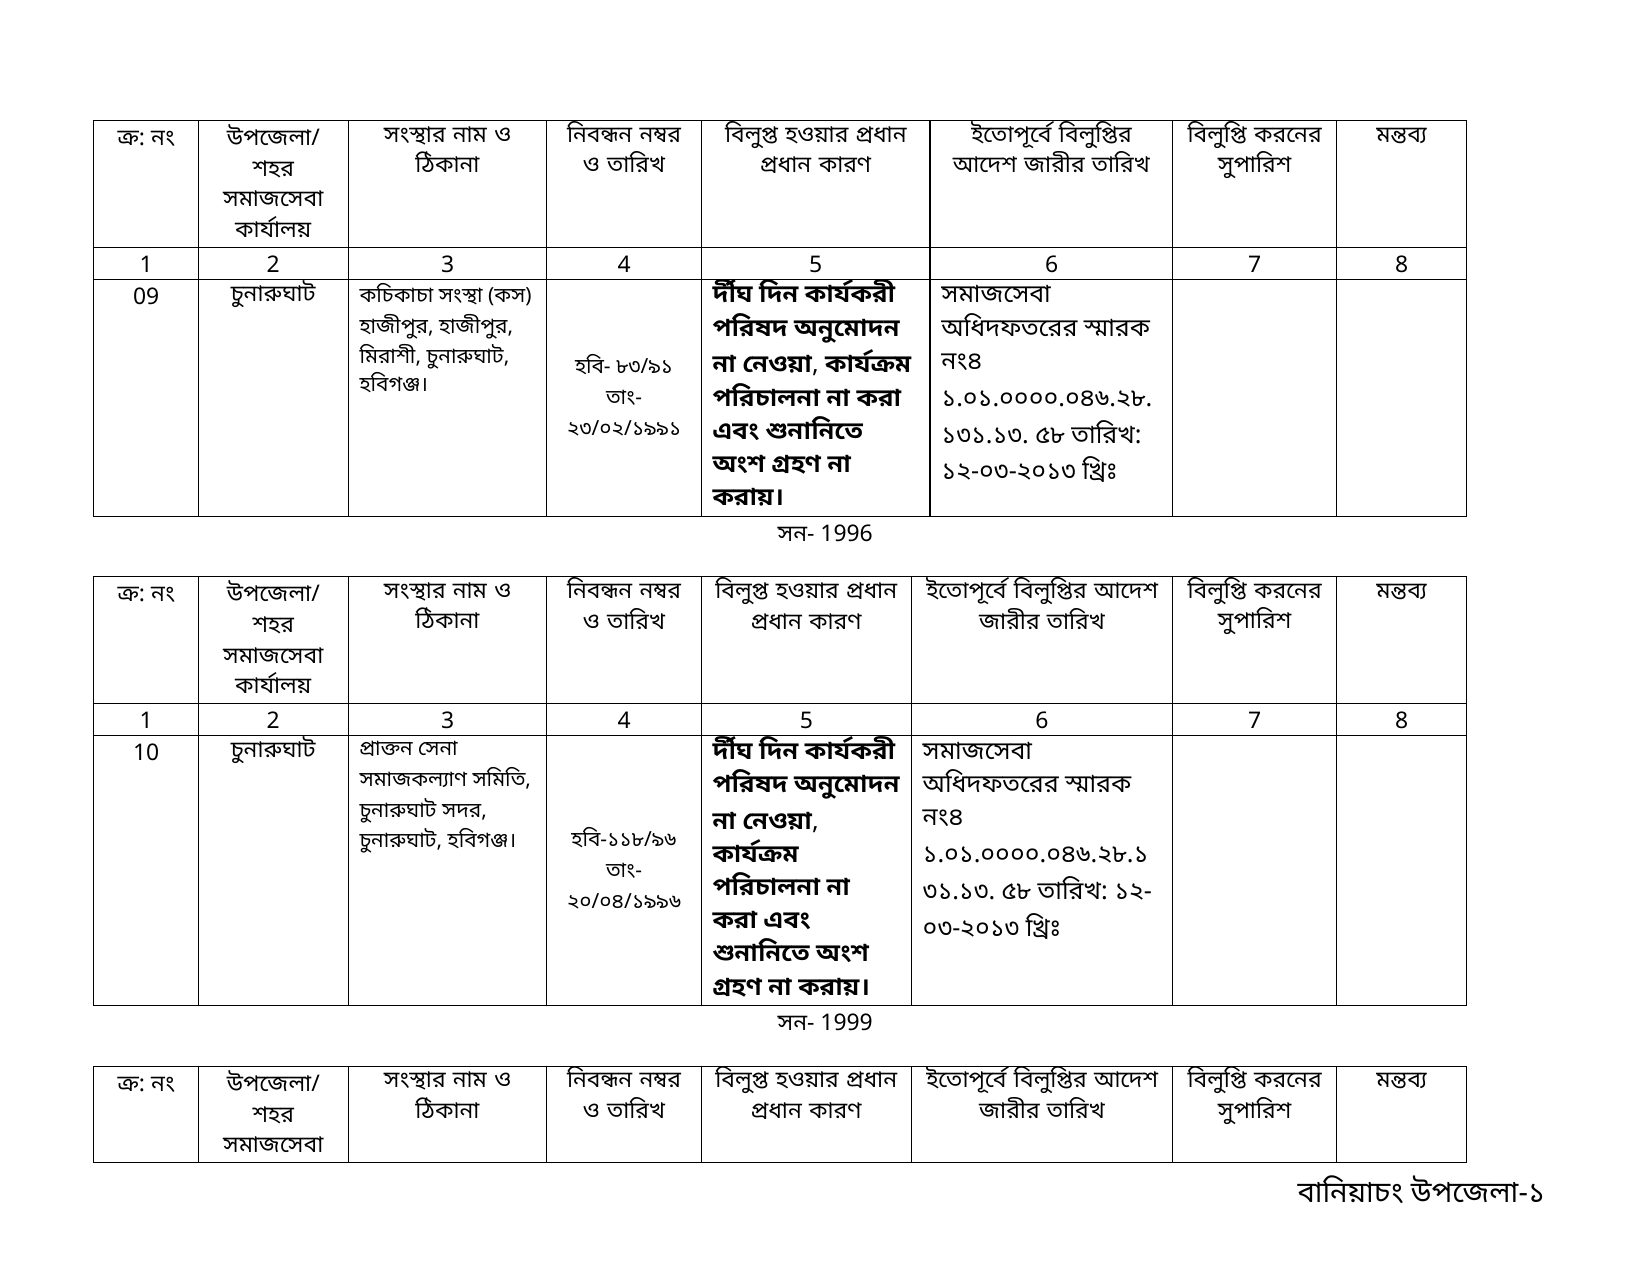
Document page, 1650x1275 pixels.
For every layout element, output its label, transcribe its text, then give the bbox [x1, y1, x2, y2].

table_cell প্রাক্তন সেনা সমাজকল্যাণ সমিতি, চুনারুঘাট সদর, চুনারুঘাট, হবিগঞ্জ। [349, 736, 546, 1005]
table_header মন্তব্য [1337, 577, 1466, 703]
table_cell চুনারুঘাট [199, 280, 348, 516]
table_header ক্র: নং [94, 577, 198, 703]
text সন- 1999 [105, 1006, 1545, 1040]
table_header ইতোপূর্বে বিলুপ্তির আদেশ জারীর তারিখ [912, 577, 1172, 703]
table_cell 3 [349, 704, 546, 735]
table_cell 6 [912, 704, 1172, 735]
table_header সংস্থার নাম ও ঠিকানা [349, 121, 546, 247]
table_cell [1173, 280, 1336, 516]
table_cell র্দীঘ দিন কার্যকরী পরিষদ অনুমোদন না নেওয়া, কার্যক্রম পরিচালনা না করা এবং শুনানিতে অংশ গ্রহণ না করায়। [702, 736, 911, 1005]
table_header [349, 1067, 546, 1162]
table_cell [1337, 736, 1466, 1005]
table_header সংস্থার নাম ও ঠিকানা [349, 577, 546, 703]
table_header উপজেলা/শহর সমাজসেবা কার্যালয় [199, 121, 348, 247]
table_header নিবন্ধন নম্বর ও তারিখ [547, 577, 701, 703]
table_cell 7 [1173, 248, 1336, 279]
table_cell 5 [702, 248, 929, 279]
table_header বিলুপ্ত হওয়ার প্রধান প্রধান কারণ [702, 577, 911, 703]
table_header ক্র: নং [94, 1067, 198, 1162]
table_cell র্দীঘ দিন কার্যকরী পরিষদ অনুমোদন না নেওয়া, কার্যক্রম পরিচালনা না করা এবং শুনানিতে অংশ গ্রহণ না করায়। [702, 280, 929, 516]
table_cell সমাজসেবা অধিদফতরের স্মারক নং৪১.০১.০০০০.০৪৬.২৮.১৩১.১৩. ৫৮ তারিখ: ১২-০৩-২০১৩ খ্রিঃ [912, 736, 1172, 1005]
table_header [702, 1067, 911, 1162]
table_cell 1 [94, 248, 198, 279]
text সন- 1996 [105, 517, 1545, 551]
table_cell 8 [1337, 704, 1466, 735]
table_cell কচিকাচা সংস্থা (কস) হাজীপুর, হাজীপুর, মিরাশী, চুনারুঘাট, হবিগঞ্জ। [349, 280, 546, 516]
table_cell 6 [931, 248, 1172, 279]
table_cell 7 [1173, 704, 1336, 735]
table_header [199, 1067, 348, 1162]
table_cell 09 [94, 280, 198, 516]
table_header মন্তব্য [1337, 121, 1466, 247]
table_header বিলুপ্তি করনের সুপারিশ [1173, 121, 1336, 247]
table_cell 5 [702, 704, 911, 735]
table_cell 3 [349, 248, 546, 279]
table_header বিলুপ্ত হওয়ার প্রধান প্রধান কারণ [702, 121, 929, 247]
table_header ক্র: নং [94, 121, 198, 247]
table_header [547, 1067, 701, 1162]
table_header উপজেলা/শহর সমাজসেবা কার্যালয় [199, 577, 348, 703]
table_cell 8 [1337, 248, 1466, 279]
table_cell চুনারুঘাট [199, 736, 348, 1005]
table_cell হবি- ৮৩/৯১ তাং- ২৩/০২/১৯৯১ [547, 280, 701, 516]
table_cell 4 [547, 704, 701, 735]
table_cell 1 [94, 704, 198, 735]
table_header মন্তব্য [1337, 1067, 1466, 1162]
table_header নিবন্ধন নম্বর ও তারিখ [547, 121, 701, 247]
table_cell 10 [94, 736, 198, 1005]
table_cell 2 [199, 248, 348, 279]
table_cell [1173, 736, 1336, 1005]
table_cell 2 [199, 704, 348, 735]
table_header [912, 1067, 1172, 1162]
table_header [1173, 1067, 1336, 1162]
table_cell সমাজসেবা অধিদফতরের স্মারক নং৪১.০১.০০০০.০৪৬.২৮.১৩১.১৩. ৫৮ তারিখ: ১২-০৩-২০১৩ খ্রিঃ [931, 280, 1172, 516]
table_cell 4 [547, 248, 701, 279]
table_cell [1337, 280, 1466, 516]
table_header ইতোপূর্বে বিলুপ্তির আদেশ জারীর তারিখ [931, 121, 1172, 247]
table_header বিলুপ্তি করনের সুপারিশ [1173, 577, 1336, 703]
table_cell হবি-১১৮/৯৬ তাং- ২০/০৪/১৯৯৬ [547, 736, 701, 1005]
